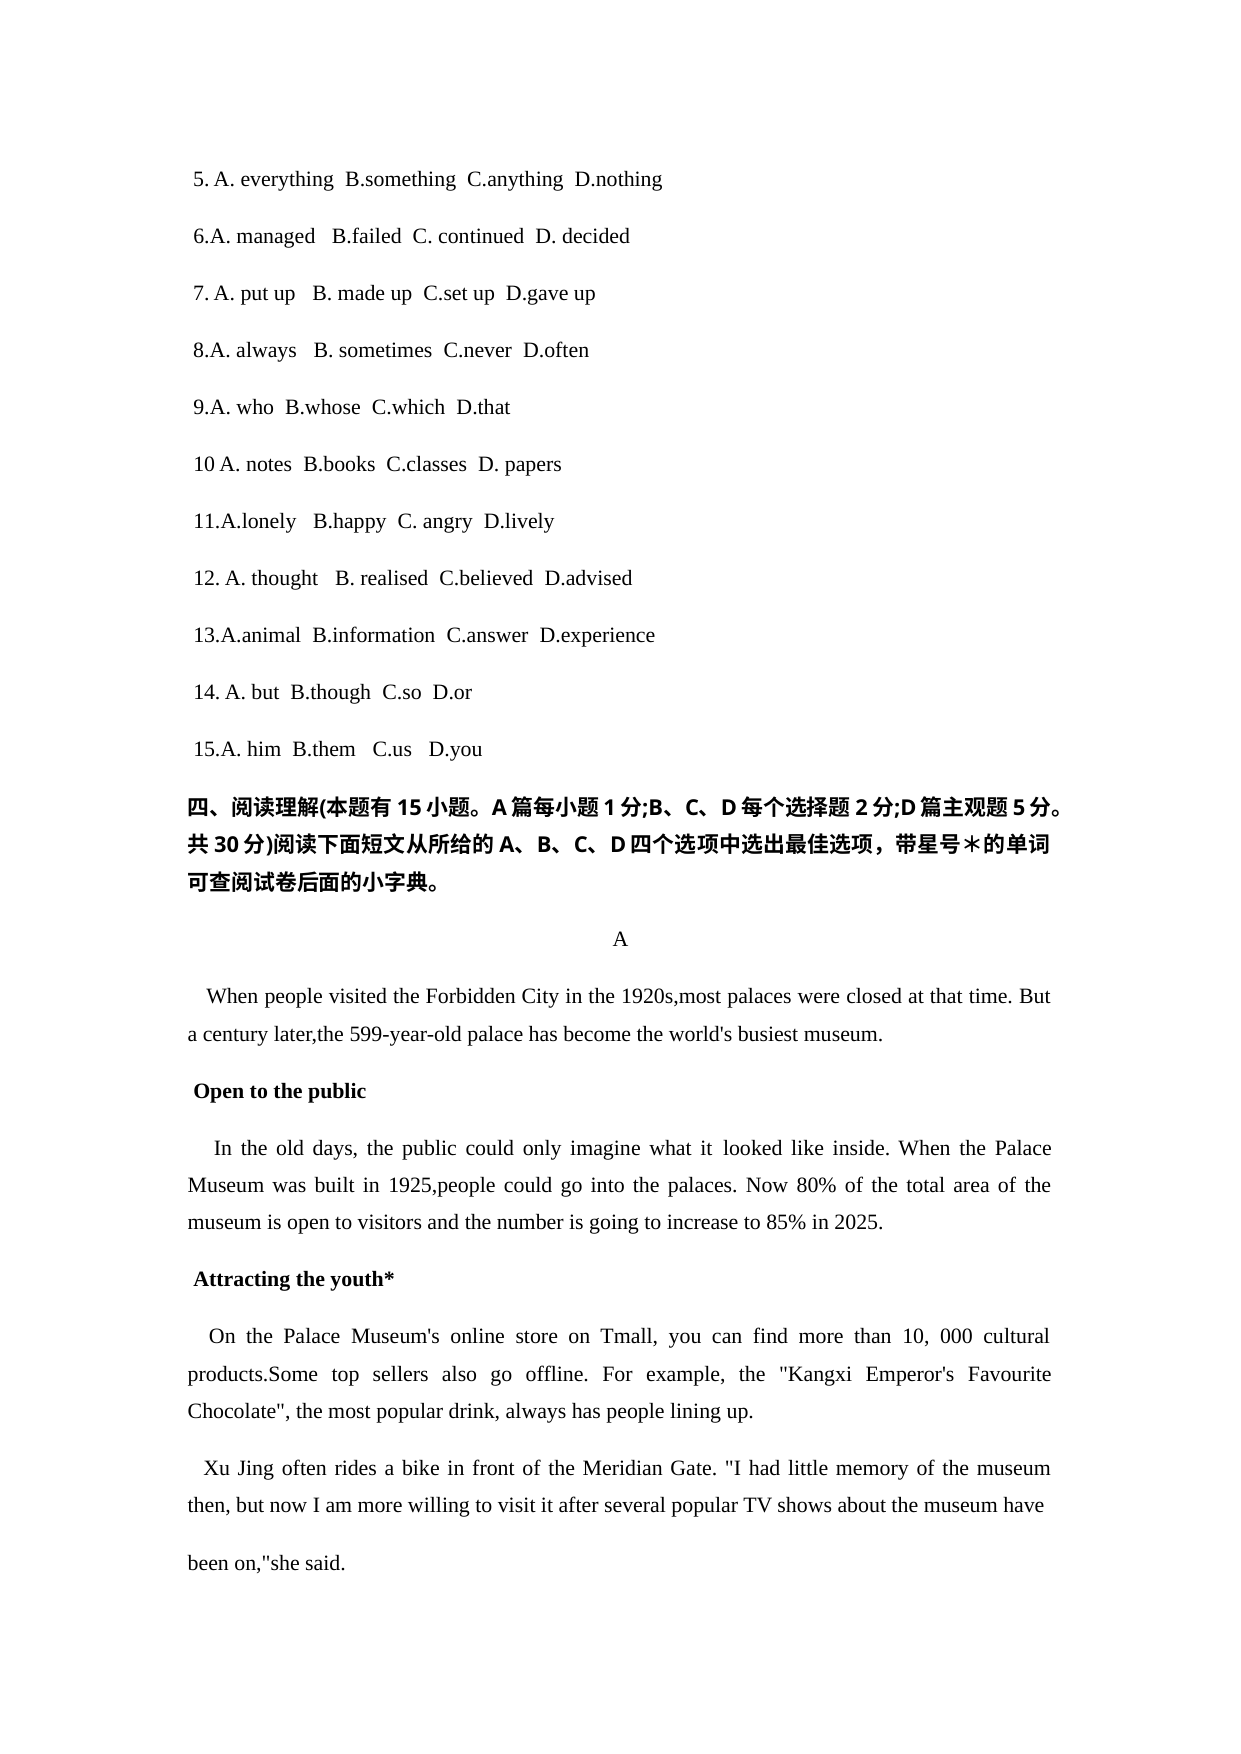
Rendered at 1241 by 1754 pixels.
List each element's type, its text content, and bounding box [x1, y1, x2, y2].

text 5. A. everything B.something C.anything D.nothing [187, 162, 1053, 194]
text been on,"she said. [187, 1546, 1053, 1578]
text In the old days, the public could only imagine what it looked like inside. When the Palace Museum was built in 1925,people could go into the palaces. Now 80% of the total area of the museum is open to visitors and the number is going to increase to 85% in 2025. [187, 1131, 1053, 1238]
text 8.A. always B. sometimes C.never D.often [187, 333, 1053, 366]
text 13.A.animal B.information C.answer D.experience [187, 619, 1053, 651]
text When people visited the Forbidden City in the 1920s,most palaces were closed at that time. But a century later,the 599-year-old palace has become the world's busiest museum. [187, 979, 1053, 1049]
text Attracting the youth* [187, 1263, 1053, 1295]
text 10 A. notes B.books C.classes D. papers [187, 447, 1053, 480]
text 11.A.lonely B.happy C. angry D.lively [187, 504, 1053, 537]
text On the Palace Museum's online store on Tmall, you can find more than 10, 000 cultural products.Some top sellers also go offline. For example, the "Kangxi Emperor's Favourite Chocolate", the most popular drink, always has people lining up. [187, 1320, 1053, 1427]
text 四、阅读理解(本题有15小题。A篇每小题1分;B、C、D每个选择题2分;D篇主观题5分。共30分)阅读下面短文从所给的A、B、C、D四个选项中选出最佳选项，带星号＊的单词可查阅试卷后面的小字典。 [187, 790, 1053, 897]
text 14. A. but B.though C.so D.or [187, 676, 1053, 708]
text Open to the public [187, 1074, 1053, 1106]
text 15.A. him B.them C.us D.you [187, 733, 1053, 765]
text 6.A. managed B.failed C. continued D. decided [187, 219, 1053, 252]
text 9.A. who B.whose C.which D.that [187, 390, 1053, 423]
text 7. A. put up B. made up C.set up D.gave up [187, 276, 1053, 309]
text 12. A. thought B. realised C.believed D.advised [187, 562, 1053, 594]
text Xu Jing often rides a bike in front of the Meridian Gate. "I had little memory of the museum then, but now I am more willing to visit it after several popular TV shows about the museum have [187, 1451, 1053, 1521]
text A [187, 922, 1053, 955]
